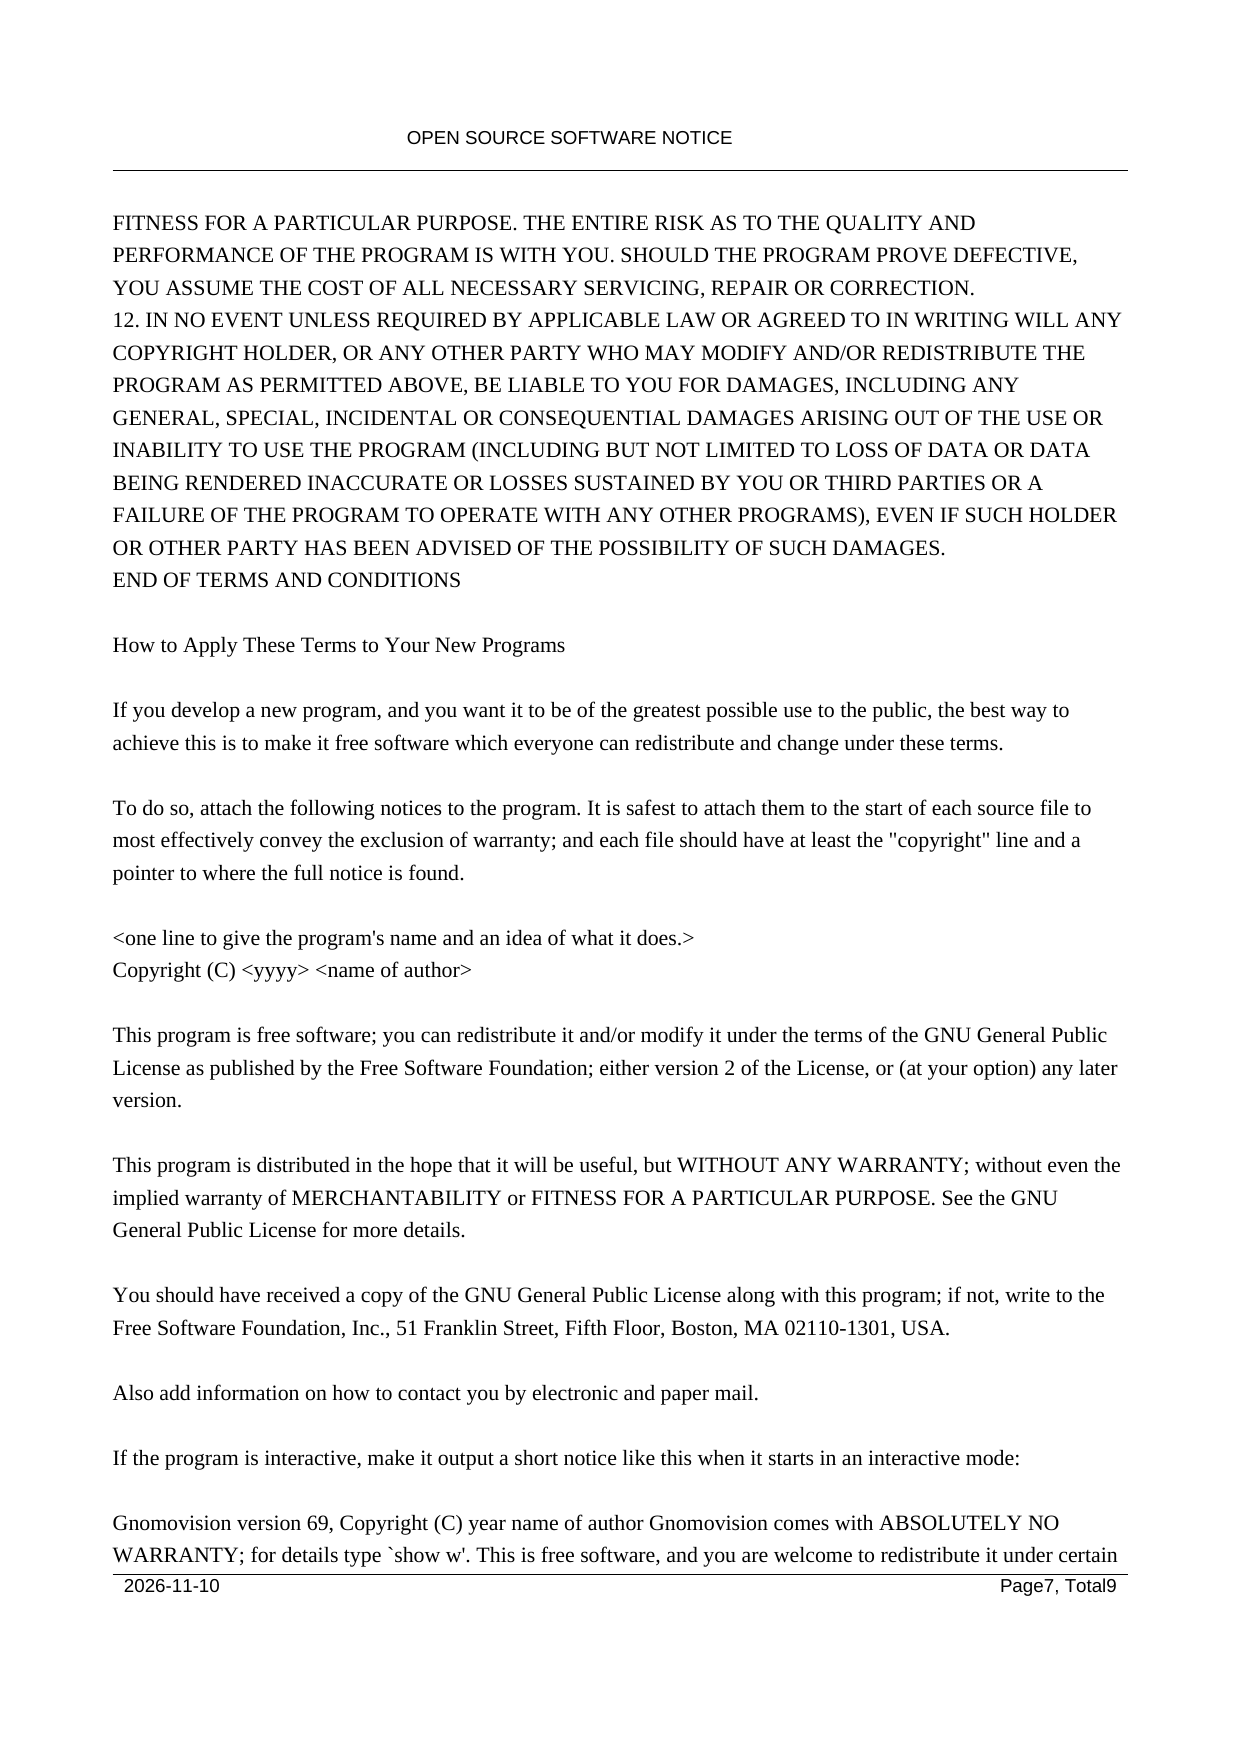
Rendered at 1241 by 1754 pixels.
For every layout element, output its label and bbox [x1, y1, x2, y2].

text [112, 206, 1128, 1571]
